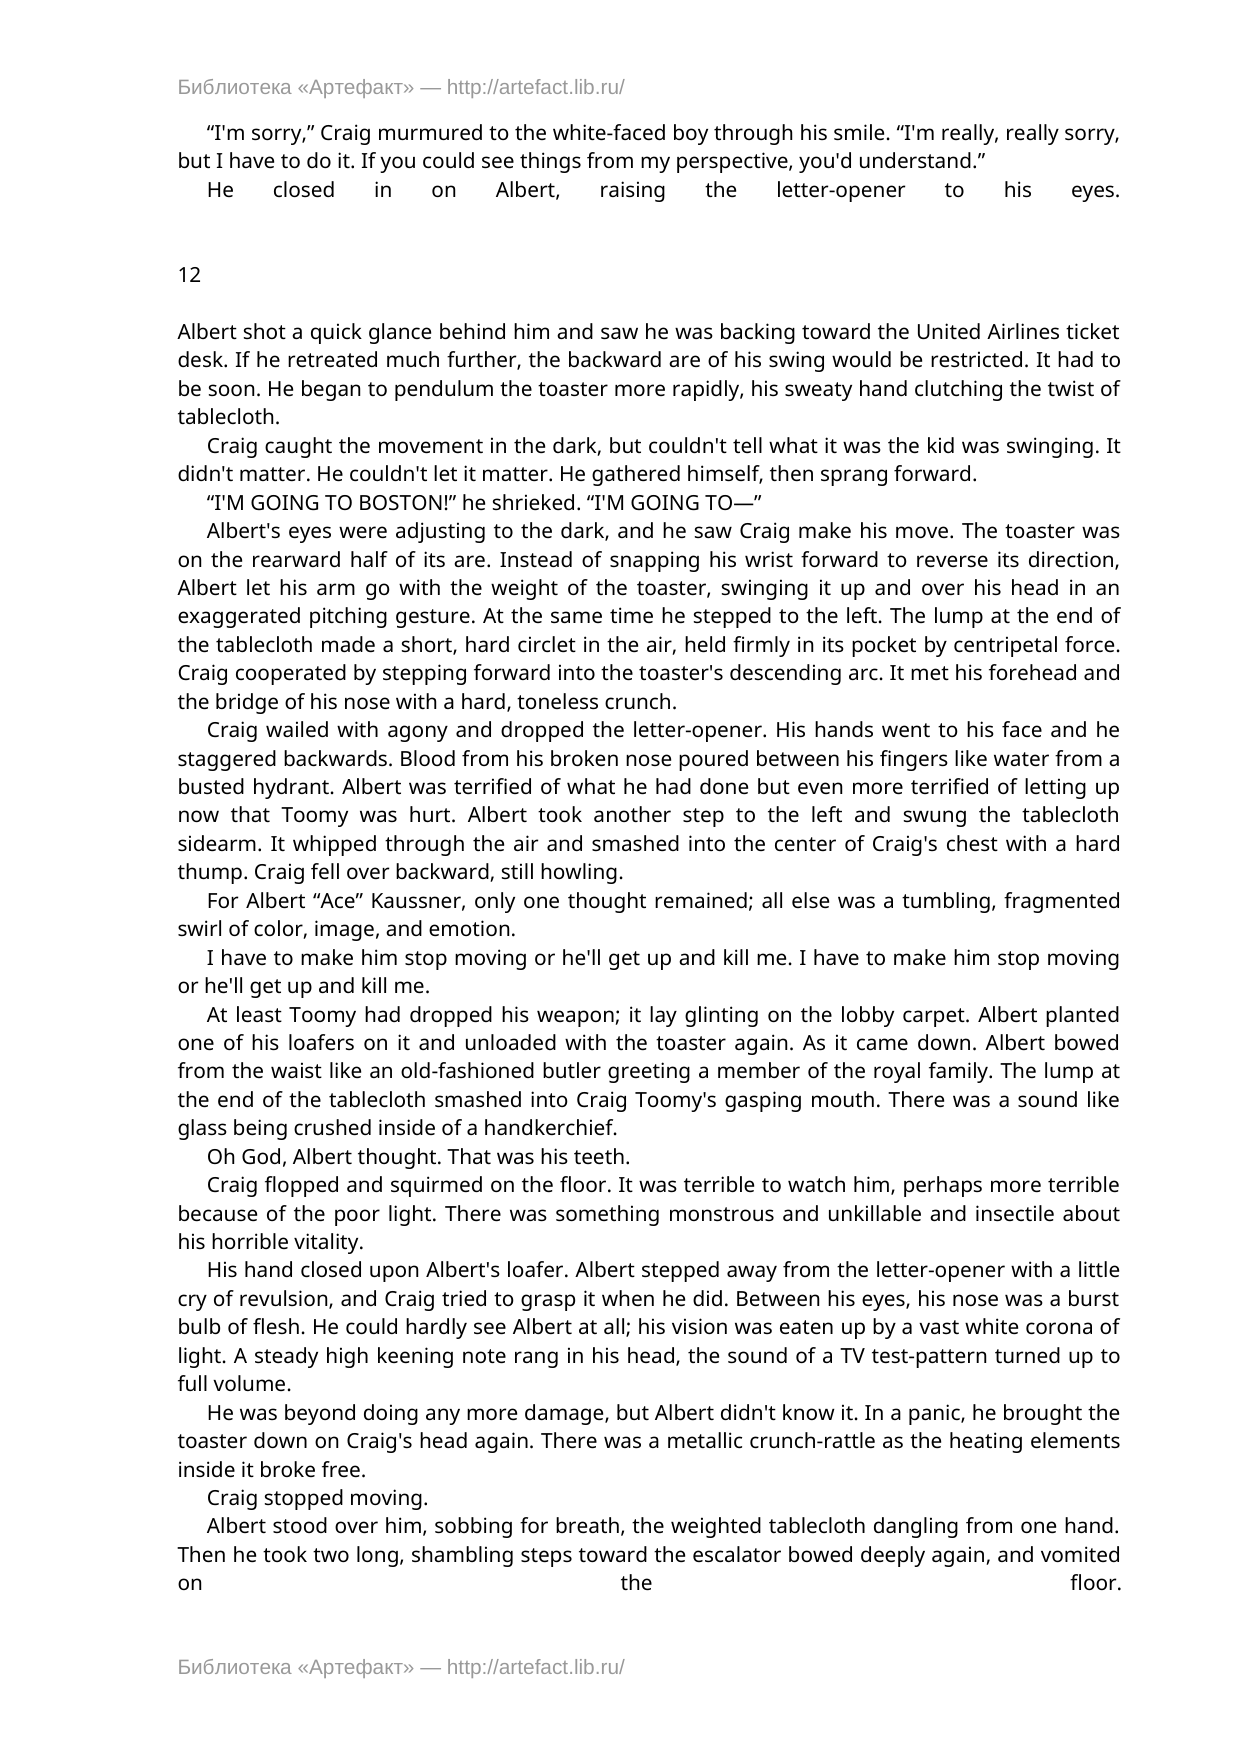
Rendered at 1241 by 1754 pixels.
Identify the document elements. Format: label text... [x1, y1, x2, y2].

text His hand closed upon Albert's loafer. Albert stepped away from the letter-opener with a little cry of revulsion, and Craig tried to grasp it when he did. Between his eyes, his nose was a burst bulb of flesh. He could hardly see Albert at all; his vision was eaten up by a vast white corona of light. A steady high keening note rang in his head, the sound of a TV test-pattern turned up to full volume. [177, 1256, 1122, 1398]
text “I'm sorry,” Craig murmured to the white-faced boy through his smile. “I'm really, really sorry, but I have to do it. If you could see things from my perspective, you'd understand.” [177, 118, 1122, 175]
text For Albert “Ace” Kaussner, only one thought remained; all else was a tumbling, fragmented swirl of color, image, and emotion. [177, 886, 1122, 943]
text I have to make him stop moving or he'll get up and kill me. I have to make him stop moving or he'll get up and kill me. [177, 943, 1122, 1000]
text Craig caught the movement in the dark, but couldn't tell what it was the kid was swinging. It didn't matter. He couldn't let it matter. He gathered himself, then sprang forward. [177, 431, 1122, 488]
text He was beyond doing any more damage, but Albert didn't know it. In a panic, he brought the toaster down on Craig's head again. There was a metallic crunch-rattle as the heating elements inside it broke free. [177, 1398, 1122, 1483]
text Craig flopped and squirmed on the floor. It was terrible to watch him, perhaps more terrible because of the poor light. There was something monstrous and unkillable and insectile about his horrible vitality. [177, 1170, 1122, 1256]
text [177, 1512, 1122, 1625]
text Craig stopped moving. [177, 1483, 1122, 1512]
text Oh God, Albert thought. That was his teeth. [177, 1142, 1122, 1170]
text He closed in on Albert, raising the letter-opener to his eyes. 12 Albert shot a quick glance behind him and saw he was backing toward the United Airlines ticket desk. If he retreated much further, the backward are of his swing would be restricted. It had to be soon. He began to pendulum the toaster more rapidly, his sweaty hand clutching the twist of tablecloth. [177, 175, 1122, 431]
text Craig wailed with agony and dropped the letter-opener. His hands went to his face and he staggered backwards. Blood from his broken nose poured between his fingers like water from a busted hydrant. Albert was terrified of what he had done but even more terrified of letting up now that Toomy was hurt. Albert took another step to the left and swung the tablecloth sidearm. It whipped through the air and smashed into the center of Craig's chest with a hard thump. Craig fell over backward, still howling. [177, 715, 1122, 886]
text Albert's eyes were adjusting to the dark, and he saw Craig make his move. The toaster was on the rearward half of its are. Instead of snapping his wrist forward to reverse its direction, Albert let his arm go with the weight of the toaster, swinging it up and over his head in an exaggerated pitching gesture. At the same time he stepped to the left. The lump at the end of the tablecloth made a short, hard circlet in the air, held firmly in its pocket by centripetal force. Craig cooperated by stepping forward into the toaster's descending arc. It met his forehead and the bridge of his nose with a hard, toneless crunch. [177, 516, 1122, 715]
text At least Toomy had dropped his weapon; it lay glinting on the lobby carpet. Albert planted one of his loafers on it and unloaded with the toaster again. As it came down. Albert bowed from the waist like an old-fashioned butler greeting a member of the royal family. The lump at the end of the tablecloth smashed into Craig Toomy's gasping mouth. There was a sound like glass being crushed inside of a handkerchief. [177, 1000, 1122, 1142]
text “I'M GOING TO BOSTON!” he shrieked. “I'M GOING TO—” [177, 488, 1122, 516]
